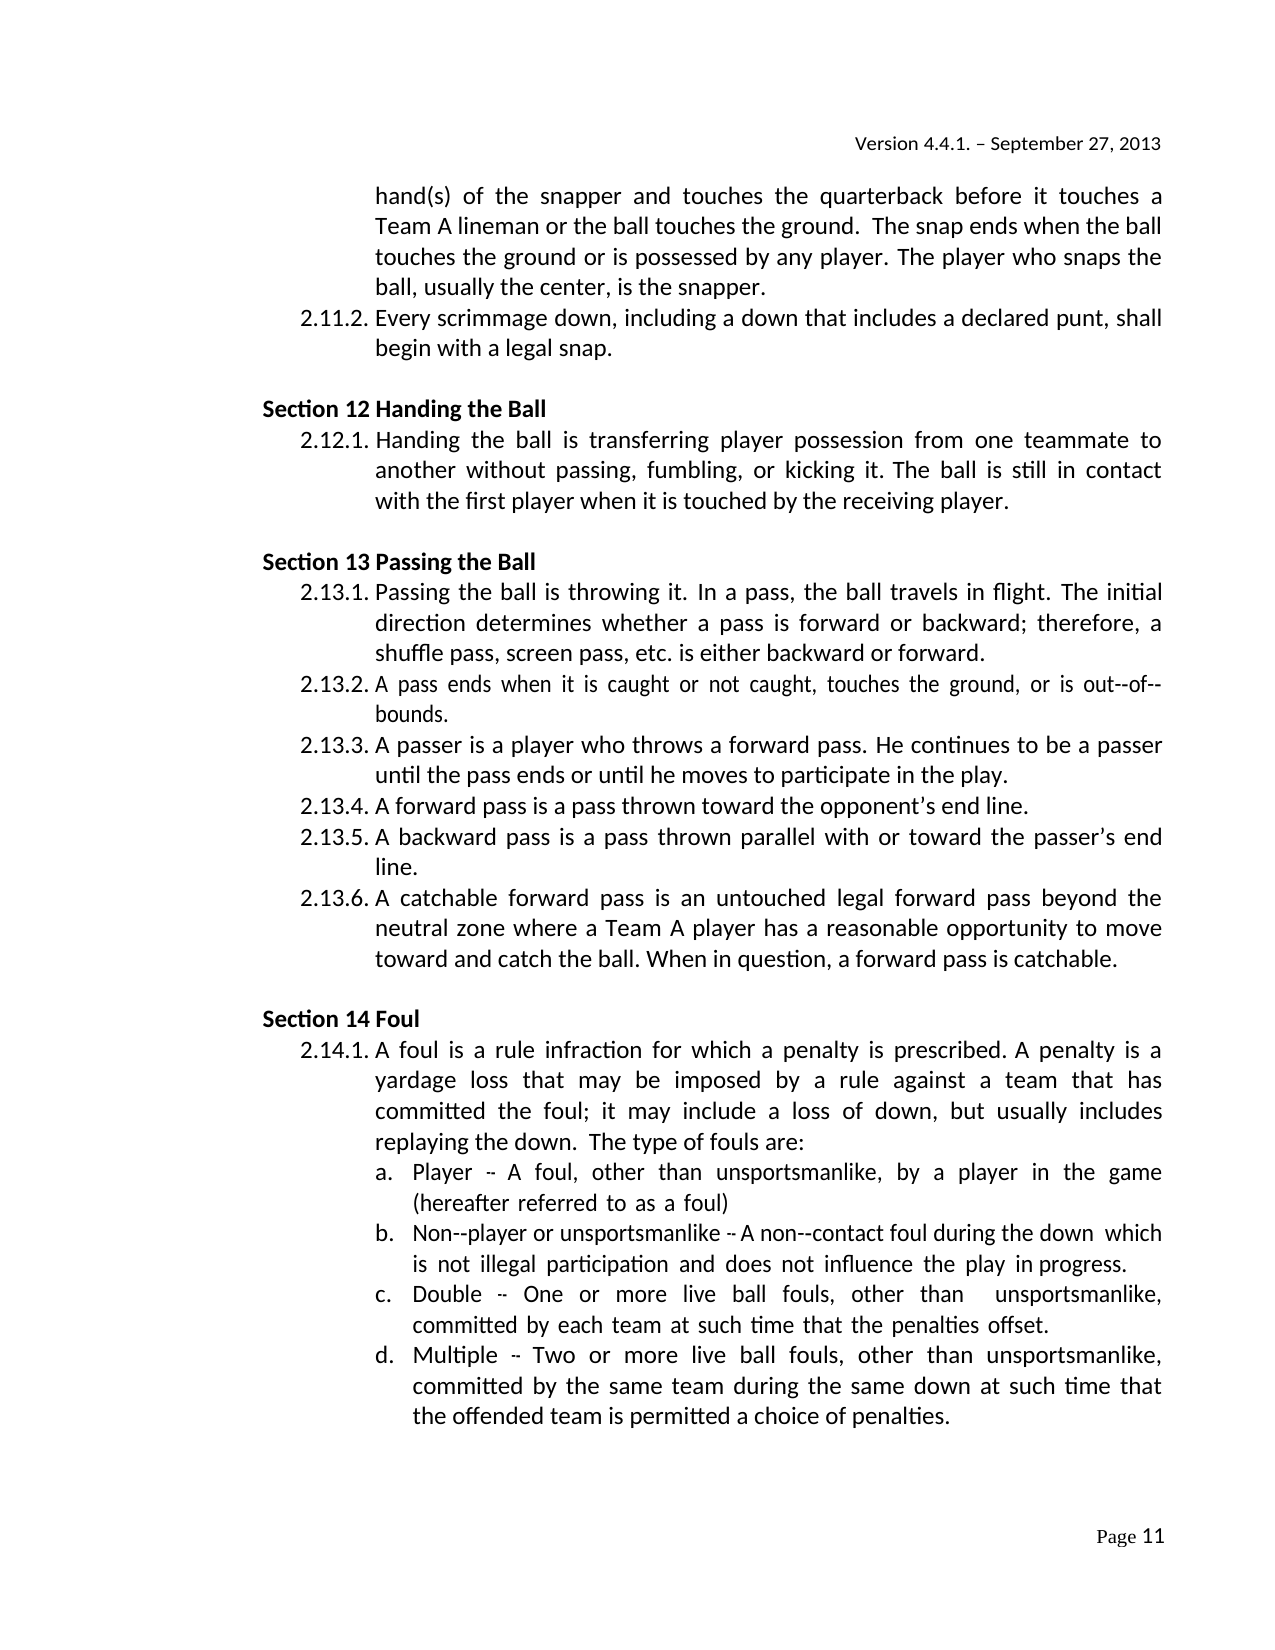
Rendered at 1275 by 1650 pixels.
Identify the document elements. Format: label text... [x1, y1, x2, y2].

text 2.12.1. Handing the ball is transferring player possession from one teammate to another without passing, fumbling, or kicking it. The ball is still in contact with the first player when it is touched by the receiving player. [300, 424, 1163, 516]
list Every scrimmage down, including a down that includes a declared punt, shall begin with a legal snap. [300, 302, 1162, 363]
subtitle Section 14 Foul [262, 1003, 880, 1034]
list A forward pass is a pass thrown toward the opponent’s end line. [300, 790, 1175, 821]
subtitle Section 13 Passing the Ball [262, 546, 880, 577]
list A catchable forward pass is an untouched legal forward pass beyond the neutral zone where a Team A player has a reasonable opportunity to move toward and catch the ball. When in question, a forward pass is catchable. [300, 882, 1162, 973]
list A pass ends when it is caught or not caught, touches the ground, or is out-­‐of-­‐ bounds. [300, 668, 1163, 729]
list Multiple -­‐ Two or more live ball fouls, other than unsportsmanlike, committed by the same team during the same down at such time that the offended team is permitted a choice of penalties. [375, 1339, 1163, 1431]
list A backward pass is a pass thrown parallel with or toward the passer’s end line. [300, 821, 1162, 882]
subtitle Section 12 Handing the Ball [262, 393, 880, 424]
list Double -­‐ One or more live ball fouls, other than unsportsmanlike, committed by each team at such time that the penalties offset. [375, 1278, 1163, 1339]
list A passer is a player who throws a forward pass. He continues to be a passer until the pass ends or until he moves to participate in the play. [300, 729, 1163, 790]
list A foul is a rule infraction for which a penalty is prescribed. A penalty is a yardage loss that may be imposed by a rule against a team that has committed the foul; it may include a loss of down, but usually includes replaying the down. The type of fouls are: [300, 1034, 1163, 1156]
text hand(s) of the snapper and touches the quarterback before it touches a Team A lineman or the ball touches the ground. The snap ends when the ball touches the ground or is possessed by any player. The player who snaps the ball, usually the center, is the snapper. [375, 180, 1163, 302]
list Passing the ball is throwing it. In a pass, the ball travels in flight. The initial direction determines whether a pass is forward or backward; therefore, a shuffle pass, screen pass, etc. is either backward or forward. [300, 577, 1163, 668]
list Player -­‐ A foul, other than unsportsmanlike, by a player in the game (hereafter referred to as a foul) [375, 1156, 1163, 1217]
list Non-­‐player or unsportsmanlike -­‐ A non-­‐contact foul during the down which is not illegal participation and does not influence the play in progress. [375, 1217, 1163, 1278]
